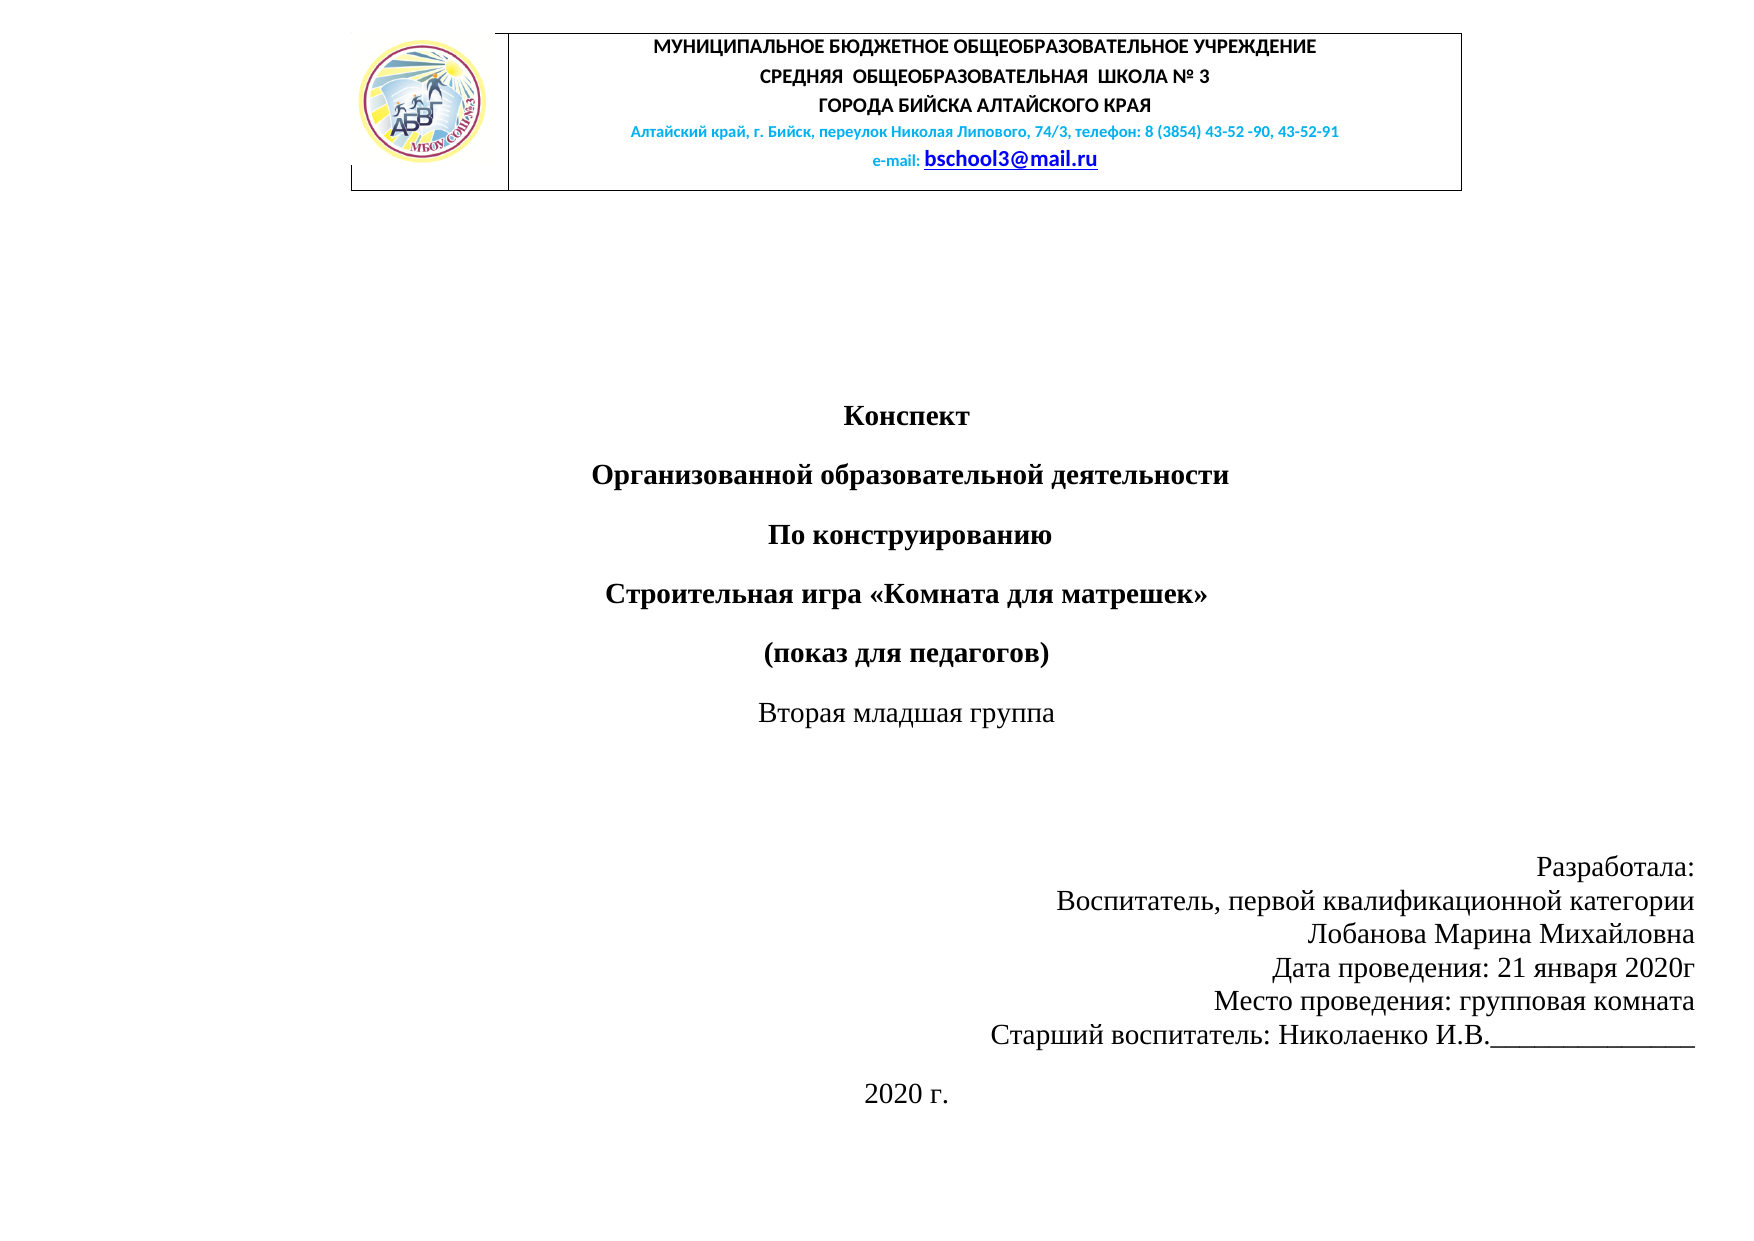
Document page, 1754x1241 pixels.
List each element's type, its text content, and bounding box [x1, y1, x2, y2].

picture [351, 33, 495, 165]
text Воспитатель, первой квалификационной категории [118, 883, 1695, 916]
table_header [352, 34, 508, 189]
text Организованной образовательной деятельности [118, 457, 1695, 491]
text Дата проведения: 21 января 2020г [118, 950, 1695, 983]
text Место проведения: групповая комната [118, 983, 1695, 1017]
text Лобанова Марина Михайловна [118, 916, 1695, 950]
text 2020 г. [118, 1076, 1695, 1110]
text Вторая младшая группа [118, 695, 1695, 728]
text (показ для педагогов) [118, 636, 1695, 669]
text Разработала: [118, 849, 1695, 883]
text По конструированию [118, 517, 1695, 550]
text Строительная игра «Комната для матрешек» [118, 576, 1695, 610]
table_header МУНИЦИПАЛЬНОЕ БЮДЖЕТНОЕ ОБЩЕОБРАЗОВАТЕЛЬНОЕ УЧРЕЖДЕНИЕ СРЕДНЯЯ ОБЩЕОБРАЗОВАТЕЛЬНАЯ ШКОЛА № 3 ГОРОДА БИЙСКА АЛТАЙСКОГО КРАЯ Алтайский край, г. Бийск, переулок Николая Липового, 74/3, телефон: 8 (3854) 43-52 -90, 43-52-91 e-mail: bschool3@mail.ru [509, 34, 1461, 189]
text Старший воспитатель: Николаенко И.В.______________ [118, 1017, 1695, 1051]
text Конспект [118, 398, 1695, 432]
